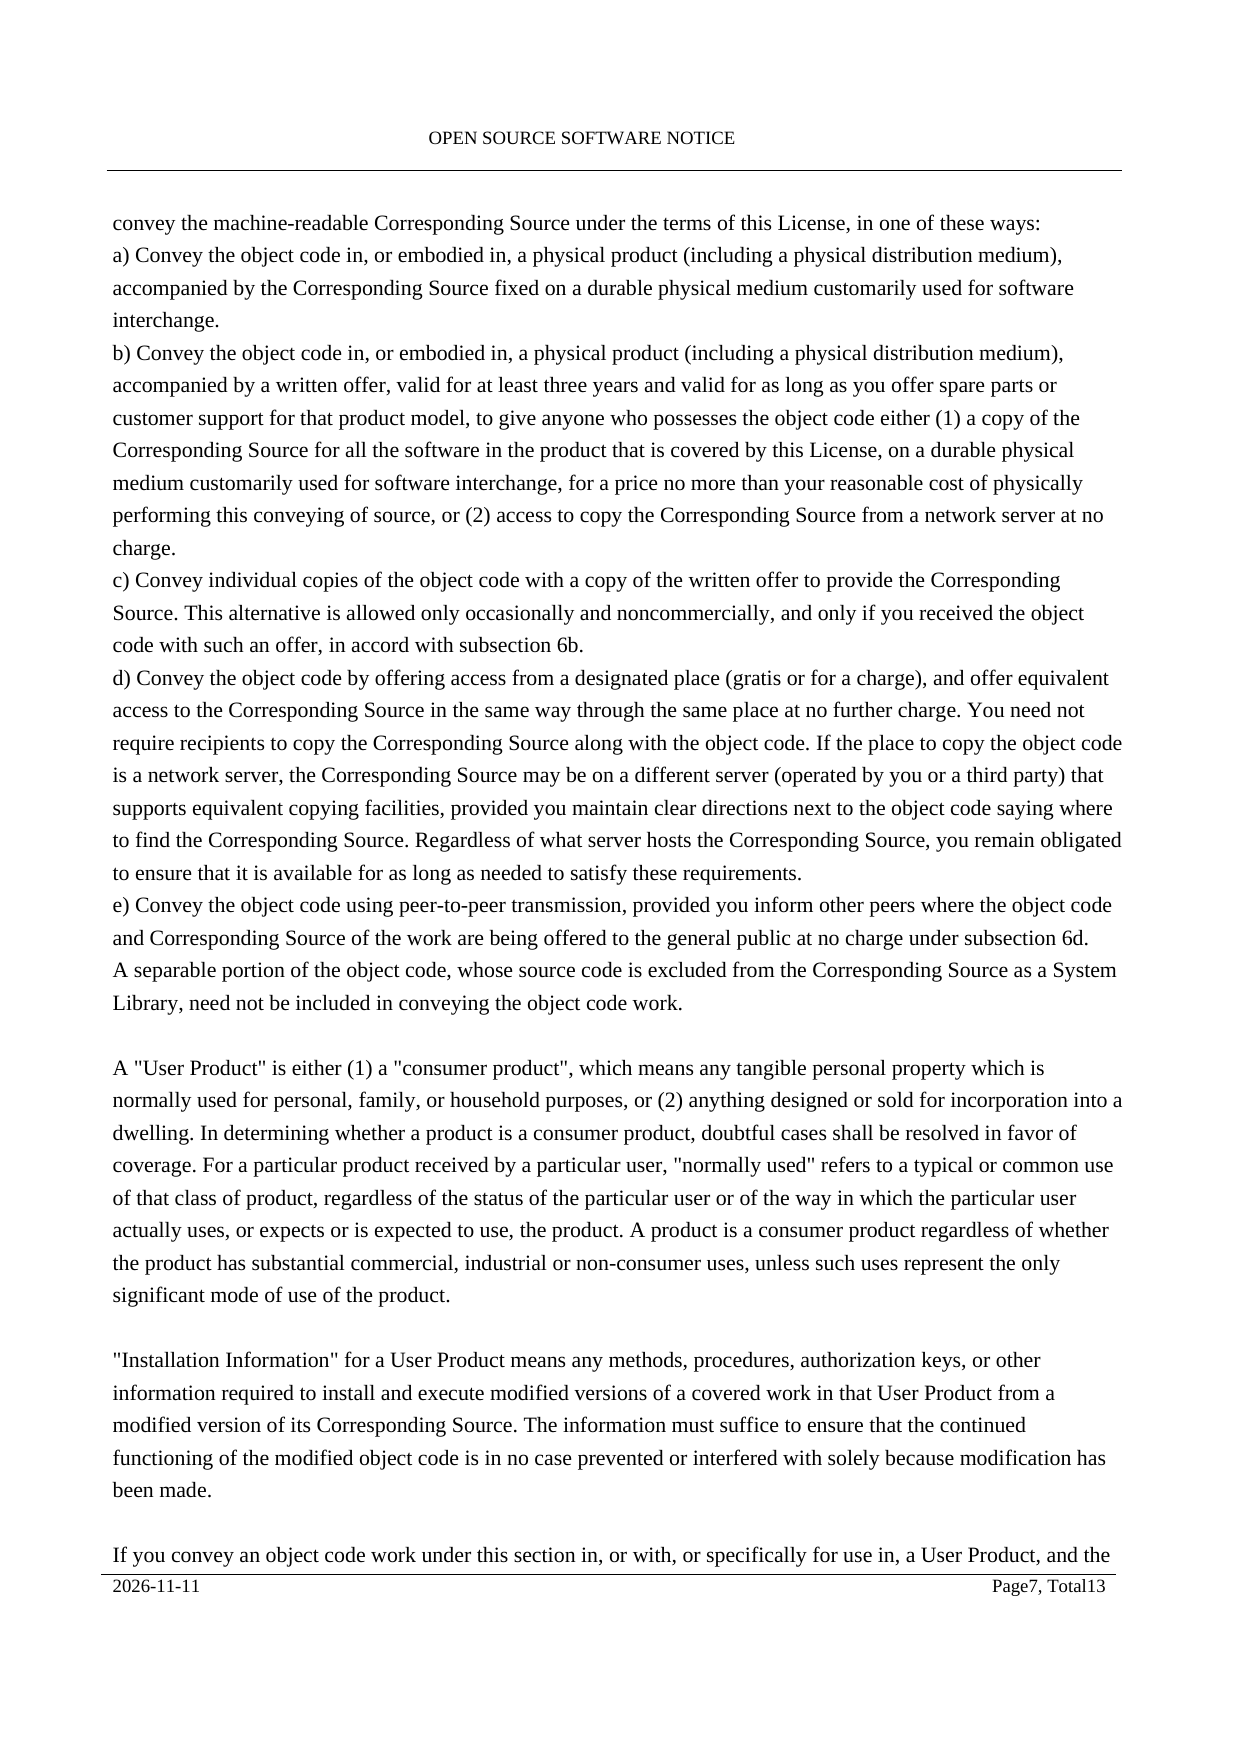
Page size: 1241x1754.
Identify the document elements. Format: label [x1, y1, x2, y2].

text [112, 206, 1128, 1571]
